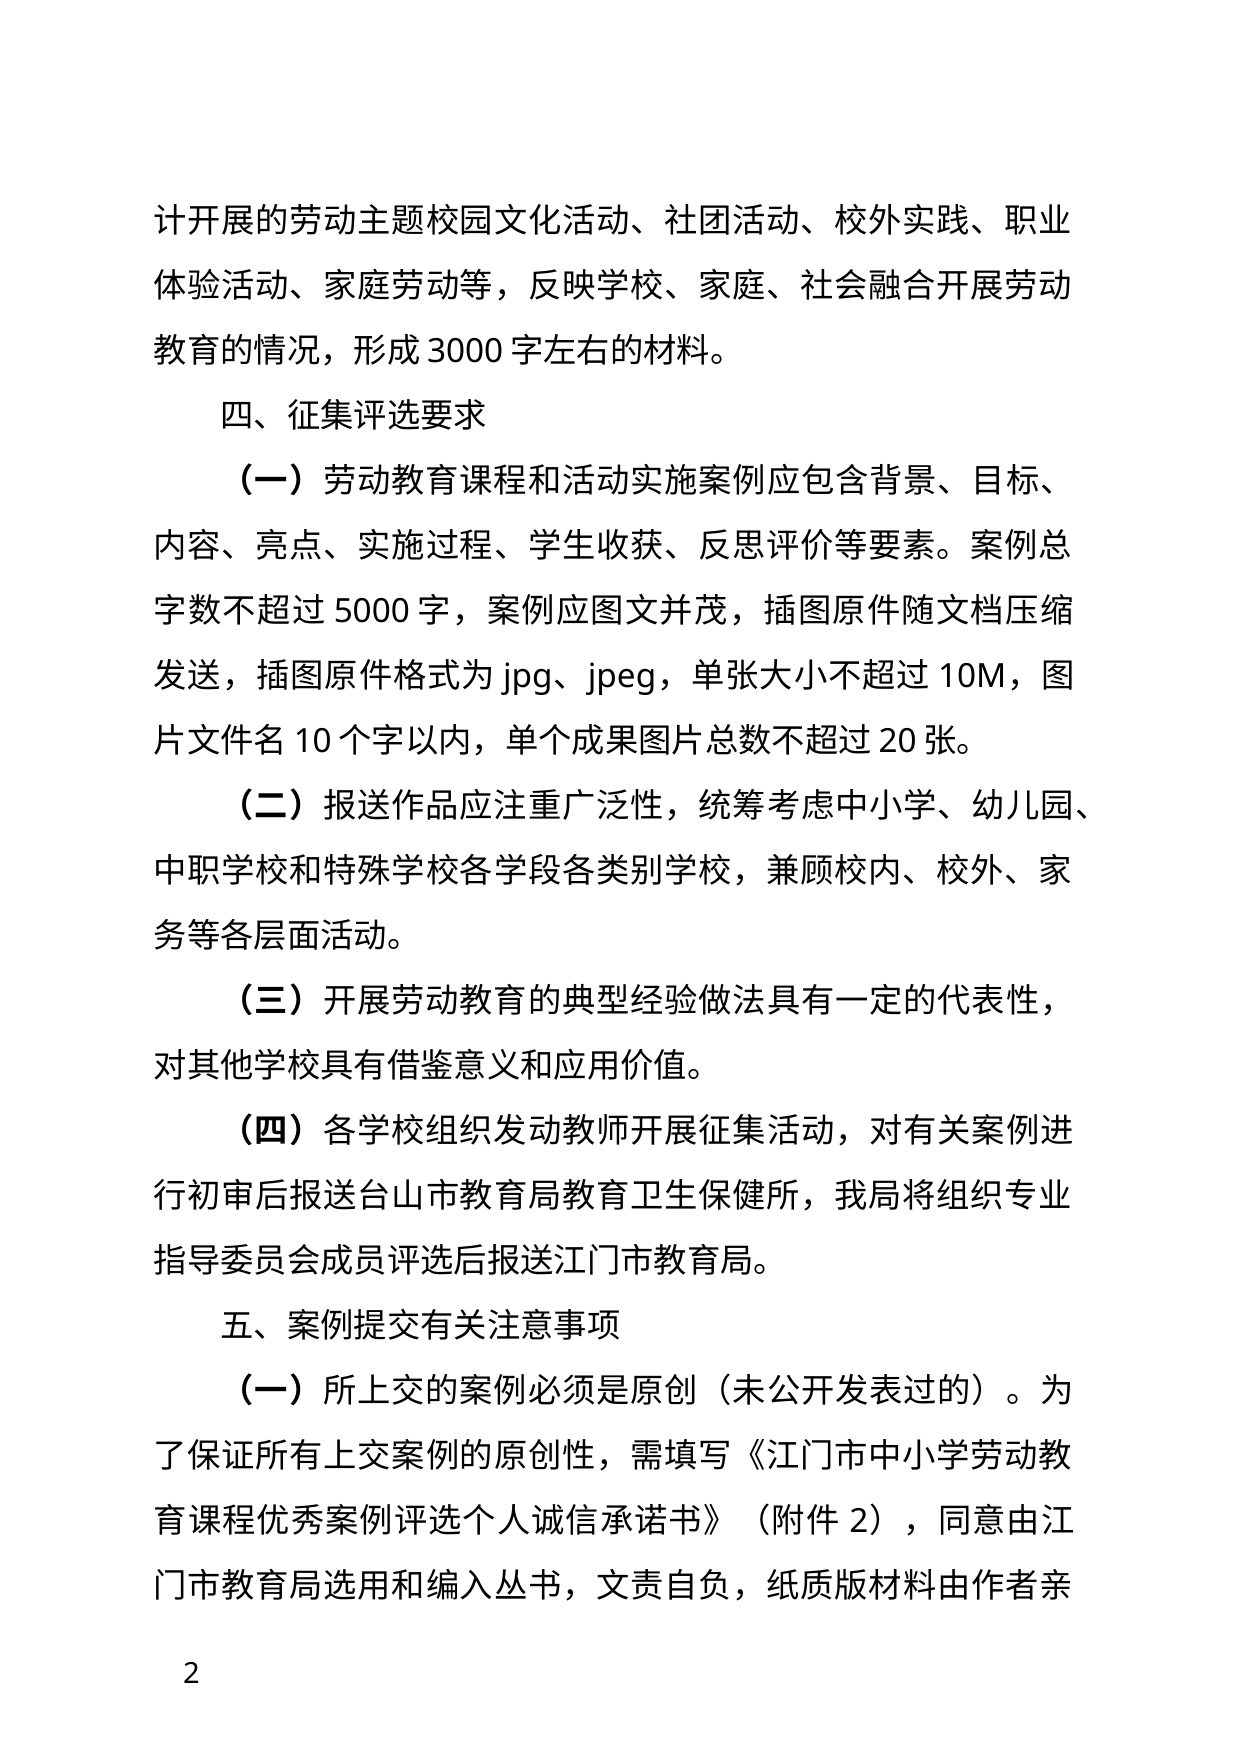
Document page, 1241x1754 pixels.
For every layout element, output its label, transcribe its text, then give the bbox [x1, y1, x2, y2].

text （一）劳动教育课程和活动实施案例应包含背景、目标、内容、亮点、实施过程、学生收获、反思评价等要素。案例总字数不超过5000字，案例应图文并茂，插图原件随文档压缩发送，插图原件格式为jpg、jpeg，单张大小不超过10M，图片文件名10个字以内，单个成果图片总数不超过20张。 [153, 446, 1075, 771]
text 四、征集评选要求 [153, 381, 1075, 446]
text （二）报送作品应注重广泛性，统筹考虑中小学、幼儿园、中职学校和特殊学校各学段各类别学校，兼顾校内、校外、家务等各层面活动。 [153, 771, 1075, 966]
text 五、案例提交有关注意事项 [153, 1291, 1075, 1356]
text （二）劳动教育活动实施案例。遴选推荐全市中小学校设计开展的劳动主题校园文化活动、社团活动、校外实践、职业体验活动、家庭劳动等，反映学校、家庭、社会融合开展劳动教育的情况，形成3000字左右的材料。 [153, 186, 1075, 381]
text （一）所上交的案例必须是原创（未公开发表过的）。为了保证所有上交案例的原创性，需填写《江门市中小学劳动教育课程优秀案例评选个人诚信承诺书》（附件2），同意由江门市教育局选用和编入丛书，文责自负，纸质版材料由作者亲笔签名确认，并需作者提供案例查重报告，查重率不超过25%，并附在案例之后。 [153, 1356, 1075, 1616]
text （四）各学校组织发动教师开展征集活动，对有关案例进行初审后报送台山市教育局教育卫生保健所，我局将组织专业指导委员会成员评选后报送江门市教育局。 [153, 1096, 1075, 1291]
text （三）开展劳动教育的典型经验做法具有一定的代表性，对其他学校具有借鉴意义和应用价值。 [153, 966, 1075, 1096]
